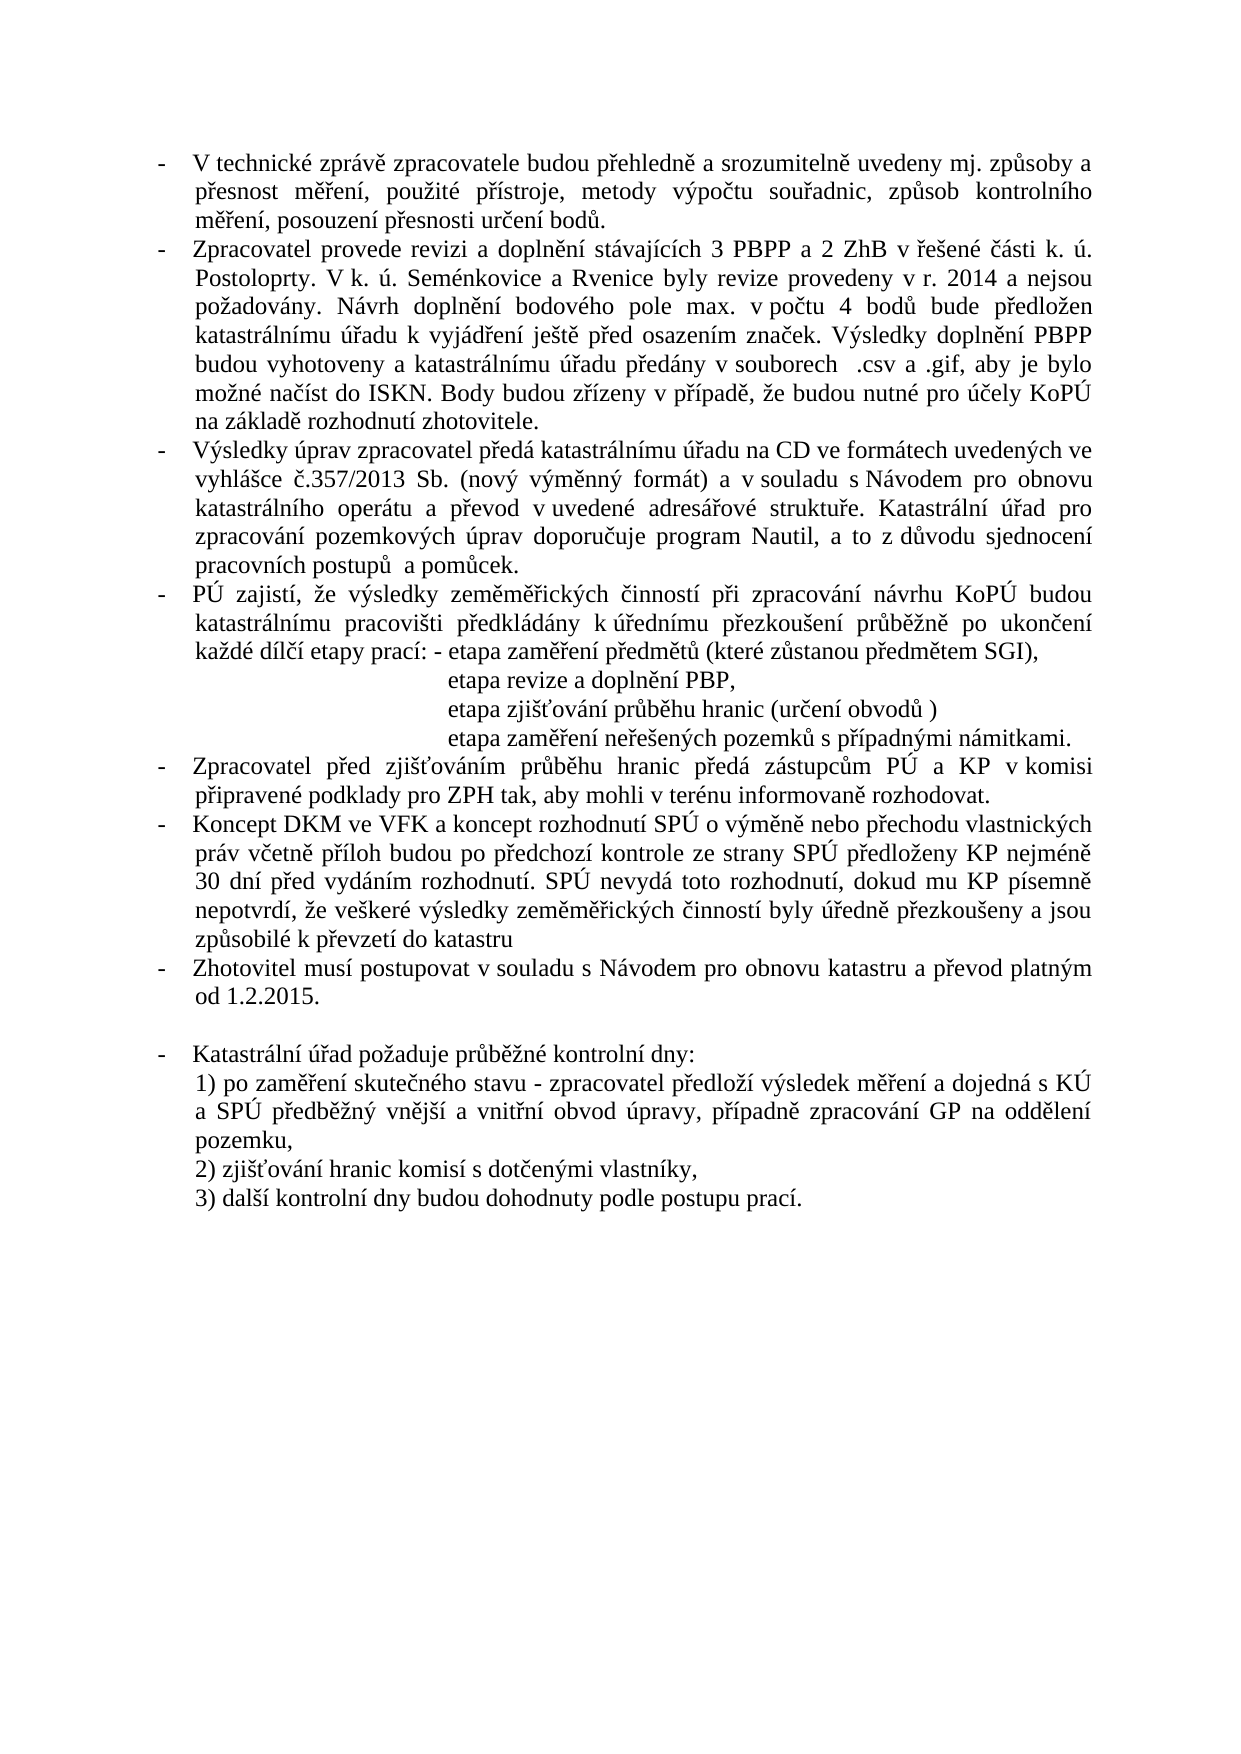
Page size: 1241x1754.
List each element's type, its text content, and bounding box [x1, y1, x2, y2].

text etapa zaměření neřešených pozemků s případnými námitkami. [223, 723, 1093, 751]
list Výsledky úprav zpracovatel předá katastrálnímu úřadu na CD ve formátech uvedených ve vyhlášce č.357/2013 Sb. (nový výměnný formát) a v souladu s Návodem pro obnovu katastrálního operátu a převod v uvedené adresářové struktuře. Katastrální úřad pro zpracování pozemkových úprav doporučuje program Nautil, a to z důvodu sjednocení pracovních postupů a pomůcek. [157, 435, 1093, 579]
list Zpracovatel před zjišťováním průběhu hranic předá zástupcům PÚ a KP v komisi připravené podklady pro ZPH tak, aby mohli v terénu informovaně rozhodovat. [157, 751, 1093, 809]
list PÚ zajistí, že výsledky zeměměřických činností při zpracování návrhu KoPÚ budou katastrálnímu pracovišti předkládány k úřednímu přezkoušení průběžně po ukončení každé dílčí etapy prací: - etapa zaměření předmětů (které zůstanou předmětem SGI), [157, 579, 1093, 665]
list Koncept DKM ve VFK a koncept rozhodnutí SPÚ o výměně nebo přechodu vlastnických práv včetně příloh budou po předchozí kontrole ze strany SPÚ předloženy KP nejméně 30 dní před vydáním rozhodnutí. SPÚ nevydá toto rozhodnutí, dokud mu KP písemně nepotvrdí, že veškeré výsledky zeměměřických činností byly úředně přezkoušeny a jsou způsobilé k převzetí do katastru [157, 809, 1093, 953]
list V technické zprávě zpracovatele budou přehledně a srozumitelně uvedeny mj. způsoby a přesnost měření, použité přístroje, metody výpočtu souřadnic, způsob kontrolního měření, posouzení přesnosti určení bodů. [157, 148, 1093, 234]
list Zhotovitel musí postupovat v souladu s Návodem pro obnovu katastru a převod platným od 1.2.2015. [157, 953, 1093, 1010]
text 3) další kontrolní dny budou dohodnuty podle postupu prací. [195, 1183, 1093, 1211]
list Katastrální úřad požaduje průběžné kontrolní dny: [157, 1039, 1093, 1068]
text etapa zjišťování průběhu hranic (určení obvodů ) [223, 694, 1093, 723]
list Zpracovatel provede revizi a doplnění stávajících 3 PBPP a 2 ZhB v řešené části k. ú. Postoloprty. V k. ú. Seménkovice a Rvenice byly revize provedeny v r. 2014 a nejsou požadovány. Návrh doplnění bodového pole max. v počtu 4 bodů bude předložen katastrálnímu úřadu k vyjádření ještě před osazením značek. Výsledky doplnění PBPP budou vyhotoveny a katastrálnímu úřadu předány v souborech .csv a .gif, aby je bylo možné načíst do ISKN. Body budou zřízeny v případě, že budou nutné pro účely KoPÚ na základě rozhodnutí zhotovitele. [157, 234, 1093, 435]
text 1) po zaměření skutečného stavu - zpracovatel předloží výsledek měření a dojedná s KÚ a SPÚ předběžný vnější a vnitřní obvod úpravy, případně zpracování GP na oddělení pozemku, [195, 1068, 1093, 1154]
text etapa revize a doplnění PBP, [223, 665, 1093, 694]
text 2) zjišťování hranic komisí s dotčenými vlastníky, [195, 1154, 1093, 1183]
